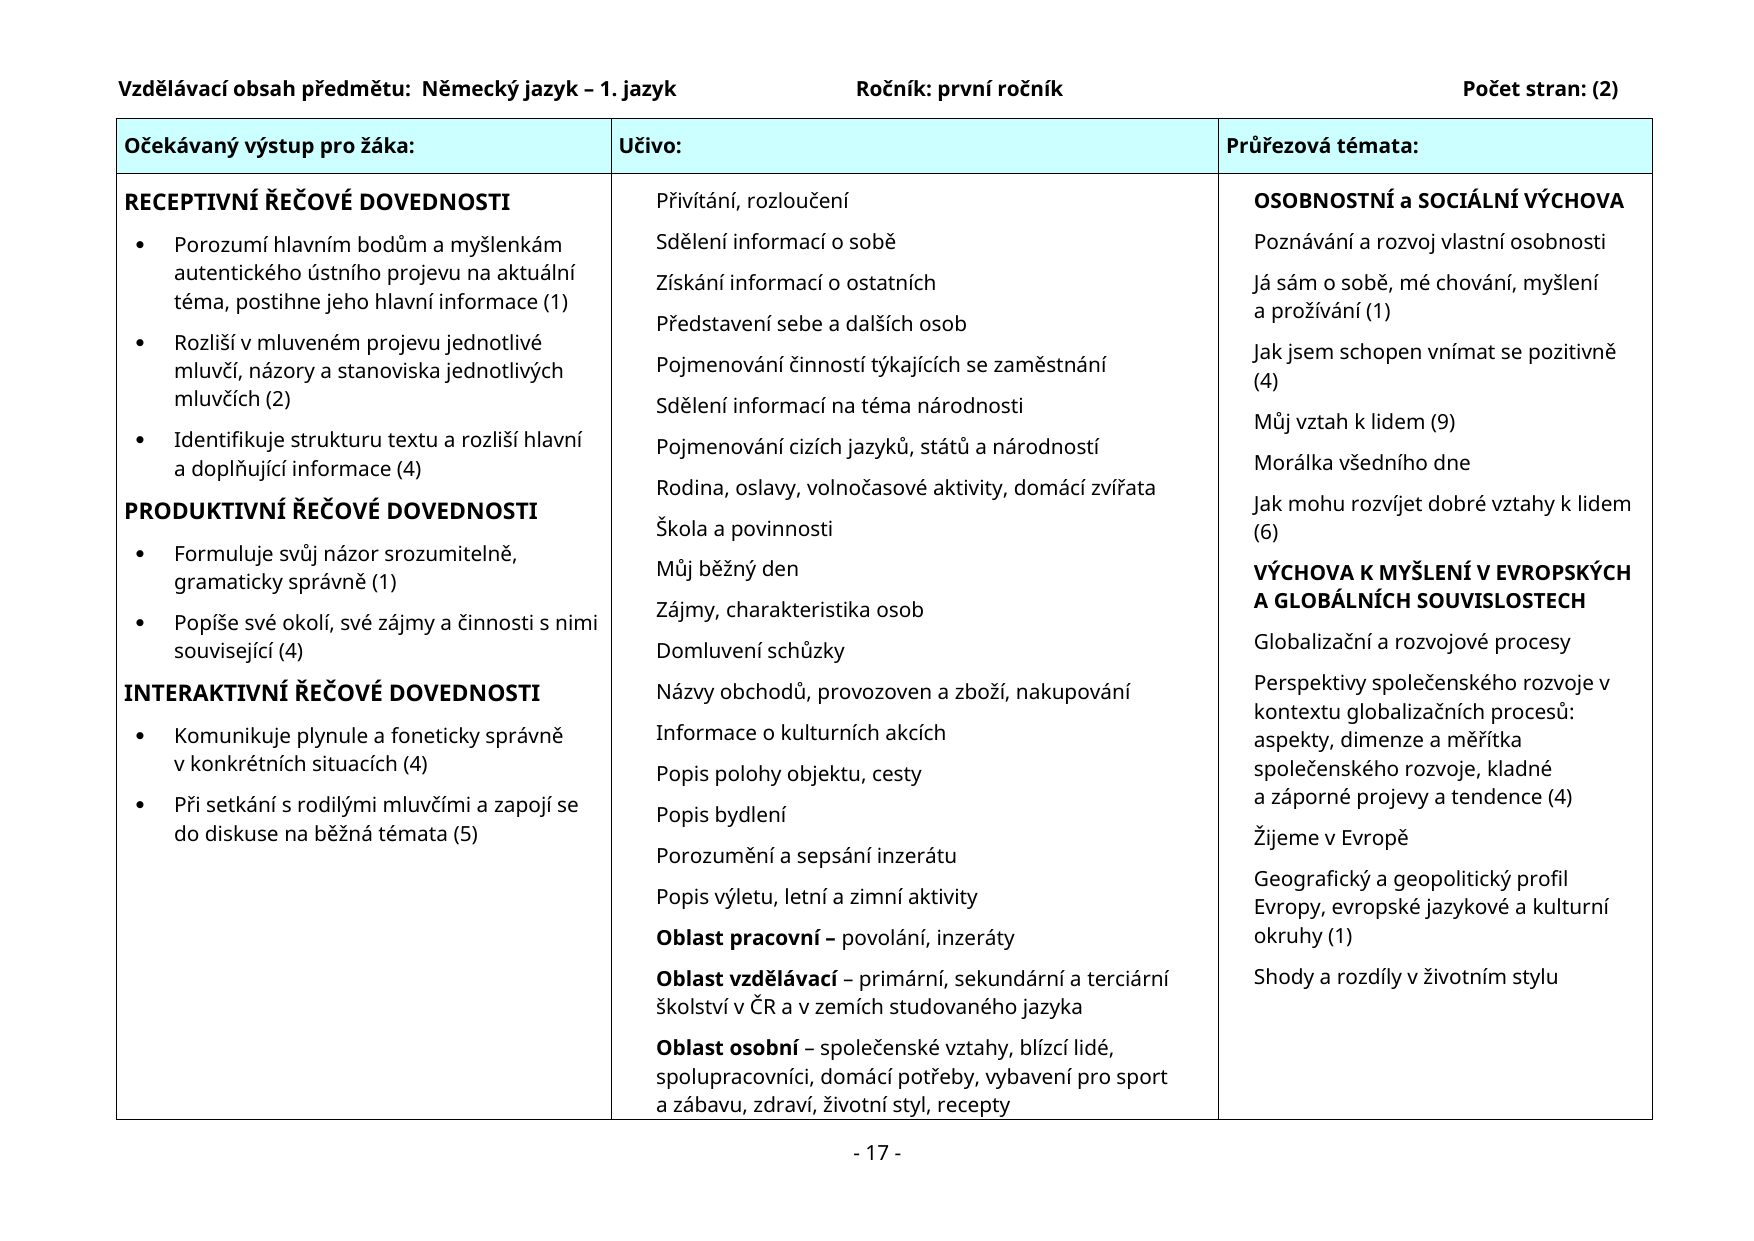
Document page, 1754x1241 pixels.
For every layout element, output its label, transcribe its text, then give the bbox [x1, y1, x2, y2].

table_header Očekávaný výstup pro žáka: [117, 119, 611, 173]
table_header Průřezová témata: [1219, 119, 1652, 173]
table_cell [612, 174, 1218, 1119]
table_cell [117, 174, 611, 1119]
table_header Učivo: [612, 119, 1218, 173]
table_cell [1219, 174, 1652, 1119]
